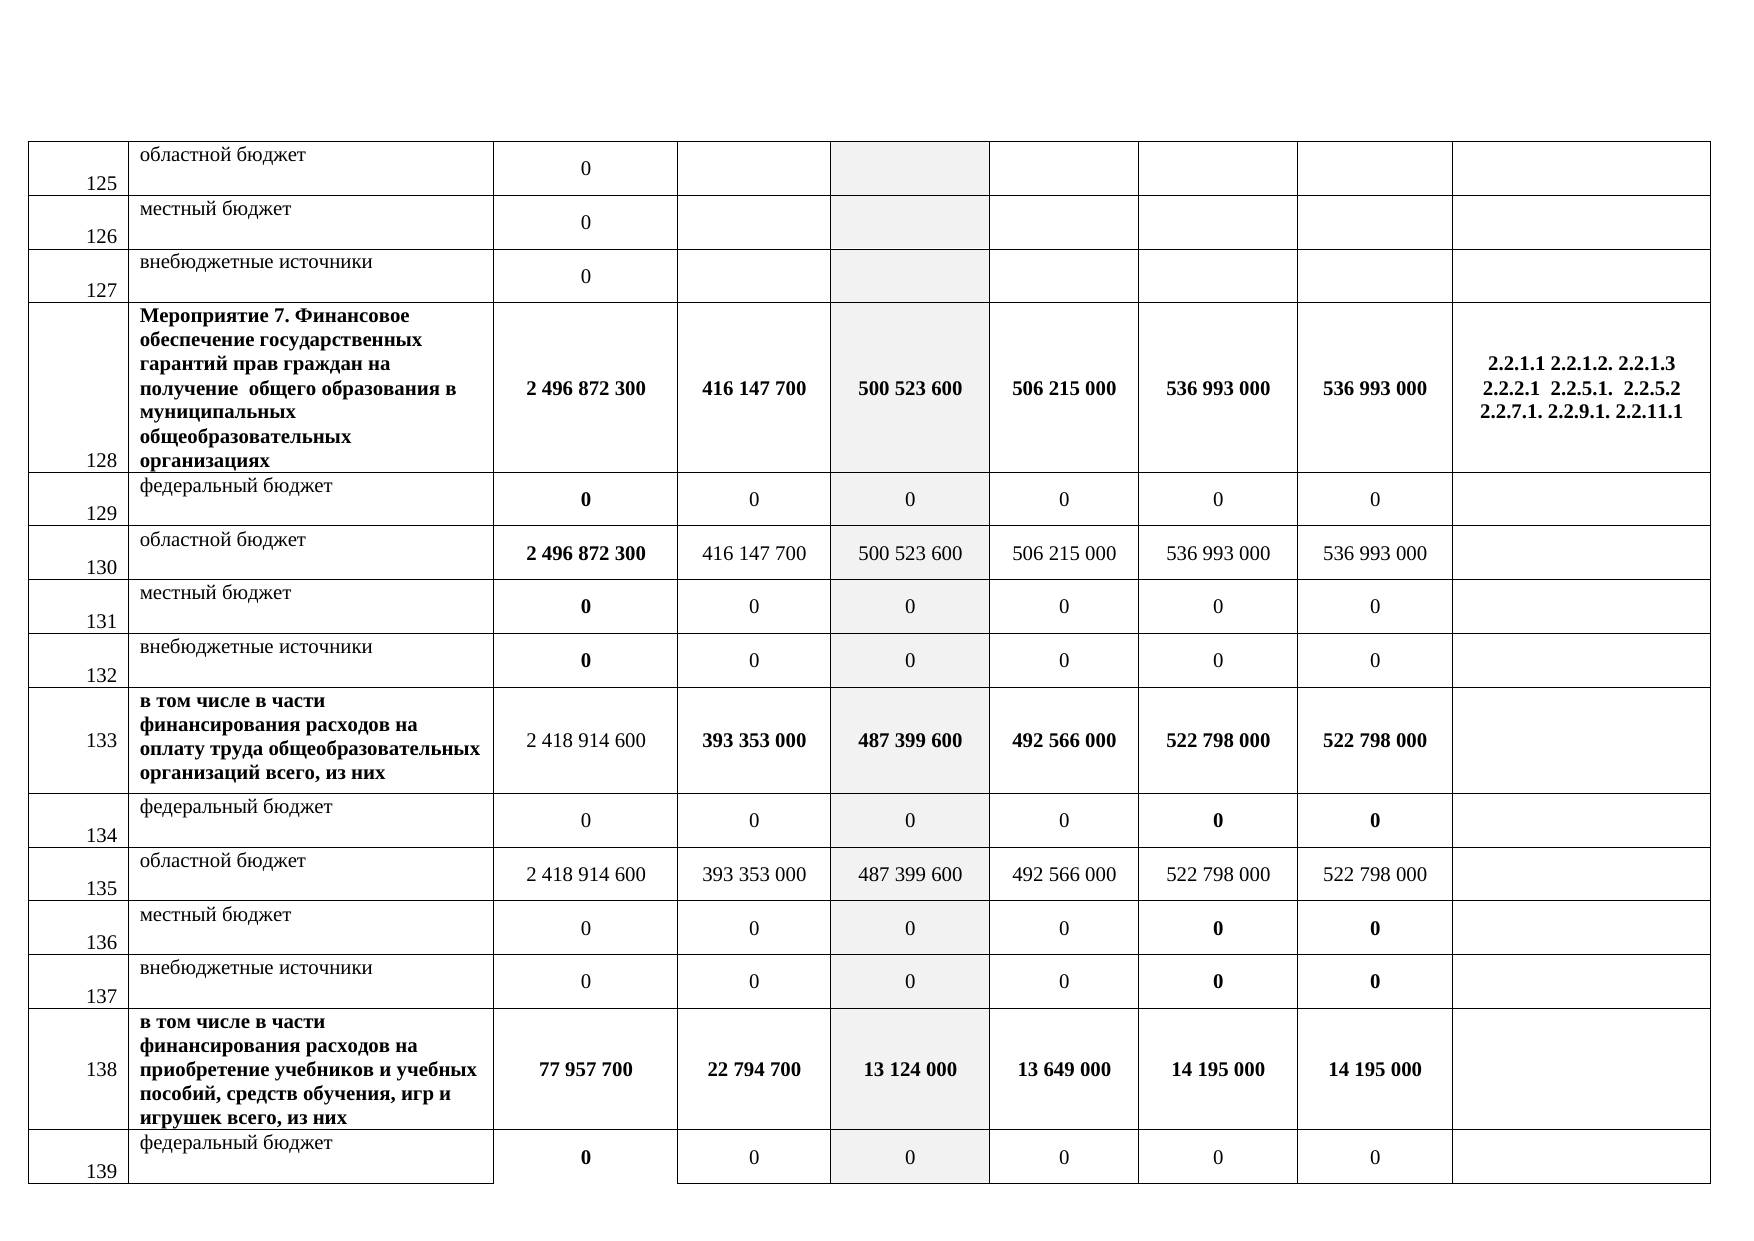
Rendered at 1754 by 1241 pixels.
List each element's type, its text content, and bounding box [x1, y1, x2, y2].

table_cell [990, 142, 1138, 195]
table_cell 13 649 000 [990, 1009, 1138, 1129]
table_cell [678, 196, 830, 248]
table_cell [678, 142, 830, 195]
table_cell [831, 250, 989, 302]
table_cell 14 195 000 [1139, 1009, 1297, 1129]
table_cell 0 [1139, 1130, 1297, 1183]
table_cell 500 523 600 [831, 526, 989, 579]
table_cell 130 [29, 526, 128, 579]
table_cell 0 [494, 473, 677, 525]
table_cell 0 [1139, 634, 1297, 687]
table_cell 0 [678, 473, 830, 525]
table_cell 137 [29, 955, 128, 1008]
table_cell 0 [494, 634, 677, 687]
table_cell 522 798 000 [1139, 848, 1297, 900]
table_cell в том числе в части финансирования расходов на приобретение учебников и учебных пособий, средств обучения, игр и игрушек всего, из них [129, 1009, 493, 1129]
table_cell [1139, 196, 1297, 248]
table_cell 0 [990, 634, 1138, 687]
table_cell 0 [494, 901, 677, 954]
table_cell 0 [1298, 955, 1452, 1008]
table_cell 0 [1298, 794, 1452, 847]
table_cell местный бюджет [129, 580, 493, 633]
table_cell 522 798 000 [1139, 688, 1297, 793]
table_cell местный бюджет [129, 196, 493, 248]
table_cell 492 566 000 [990, 688, 1138, 793]
table_cell 0 [1298, 634, 1452, 687]
table_cell 0 [990, 473, 1138, 525]
table_cell 393 353 000 [678, 688, 830, 793]
table_cell федеральный бюджет [129, 1130, 493, 1183]
table_cell 522 798 000 [1298, 848, 1452, 900]
table_cell [1453, 848, 1710, 900]
table_cell 492 566 000 [990, 848, 1138, 900]
table_cell [1453, 955, 1710, 1008]
table_cell 0 [494, 196, 677, 248]
table_cell 0 [678, 634, 830, 687]
table_cell 125 [29, 142, 128, 195]
table_cell 500 523 600 [831, 303, 989, 472]
table_cell 416 147 700 [678, 526, 830, 579]
table_cell 0 [1298, 473, 1452, 525]
table_cell [1453, 688, 1710, 793]
table_cell 487 399 600 [831, 848, 989, 900]
table_cell 0 [678, 794, 830, 847]
table_cell 2 418 914 600 [494, 848, 677, 900]
table_cell [1453, 901, 1710, 954]
table_cell 14 195 000 [1298, 1009, 1452, 1129]
table_cell 138 [29, 1009, 128, 1129]
table_cell 77 957 700 [494, 1009, 677, 1129]
table_cell [1453, 580, 1710, 633]
table_cell [1139, 142, 1297, 195]
table_cell 0 [1298, 580, 1452, 633]
table_cell 2 496 872 300 [494, 526, 677, 579]
table_cell 0 [1139, 901, 1297, 954]
table_cell в том числе в части финансирования расходов на оплату труда общеобразовательных организаций всего, из них [129, 688, 493, 793]
table_cell [1298, 142, 1452, 195]
table_cell [1139, 250, 1297, 302]
table_cell 0 [494, 1130, 677, 1183]
table_cell 0 [831, 634, 989, 687]
table_cell [1453, 526, 1710, 579]
table_cell Мероприятие 7. Финансовое обеспечение государственных гарантий прав граждан на получение общего образования в муниципальных общеобразовательных организациях [129, 303, 493, 472]
table_cell 131 [29, 580, 128, 633]
table_cell областной бюджет [129, 526, 493, 579]
table_cell 0 [1139, 794, 1297, 847]
table_cell 132 [29, 634, 128, 687]
table_cell 129 [29, 473, 128, 525]
table_cell 139 [29, 1130, 128, 1183]
table_cell 0 [831, 580, 989, 633]
table_cell 0 [990, 794, 1138, 847]
table_cell [1453, 473, 1710, 525]
table_cell 0 [831, 901, 989, 954]
table_cell местный бюджет [129, 901, 493, 954]
table_cell 13 124 000 [831, 1009, 989, 1129]
table_cell 536 993 000 [1298, 303, 1452, 472]
table_cell [990, 196, 1138, 248]
table_cell 2 418 914 600 [494, 688, 677, 793]
table_cell 22 794 700 [678, 1009, 830, 1129]
table_cell 0 [990, 580, 1138, 633]
table_cell [1453, 142, 1710, 195]
table_cell 0 [831, 955, 989, 1008]
table_cell [990, 250, 1138, 302]
table_cell 0 [990, 901, 1138, 954]
table_cell федеральный бюджет [129, 794, 493, 847]
table_cell федеральный бюджет [129, 473, 493, 525]
table_cell [1453, 634, 1710, 687]
table_cell [1298, 250, 1452, 302]
table_cell [831, 142, 989, 195]
table_cell 0 [831, 794, 989, 847]
table_cell 0 [990, 1130, 1138, 1183]
table_cell 0 [494, 250, 677, 302]
table_cell 0 [1298, 901, 1452, 954]
table_cell 0 [678, 901, 830, 954]
table_cell [1453, 794, 1710, 847]
table_cell 2.2.1.1 2.2.1.2. 2.2.1.3 2.2.2.1 2.2.5.1. 2.2.5.2 2.2.7.1. 2.2.9.1. 2.2.11.1 [1453, 303, 1710, 472]
table_cell 0 [831, 1130, 989, 1183]
table_cell 522 798 000 [1298, 688, 1452, 793]
table_cell 487 399 600 [831, 688, 989, 793]
table_cell 0 [678, 955, 830, 1008]
table_cell [1453, 1130, 1710, 1183]
table_cell внебюджетные источники [129, 955, 493, 1008]
table_cell [1453, 196, 1710, 248]
table_cell 134 [29, 794, 128, 847]
table_cell 136 [29, 901, 128, 954]
table_cell 536 993 000 [1139, 526, 1297, 579]
table_cell внебюджетные источники [129, 634, 493, 687]
table_cell [678, 250, 830, 302]
table_cell 0 [494, 794, 677, 847]
table_cell 536 993 000 [1139, 303, 1297, 472]
table_cell [831, 196, 989, 248]
table_cell 135 [29, 848, 128, 900]
table_cell [1298, 196, 1452, 248]
table_cell 127 [29, 250, 128, 302]
table_cell областной бюджет [129, 848, 493, 900]
table_cell 506 215 000 [990, 526, 1138, 579]
table_cell областной бюджет [129, 142, 493, 195]
table_cell 0 [1139, 580, 1297, 633]
table_cell 126 [29, 196, 128, 248]
table_cell внебюджетные источники [129, 250, 493, 302]
table_cell 416 147 700 [678, 303, 830, 472]
table_cell 0 [494, 142, 677, 195]
table_cell 506 215 000 [990, 303, 1138, 472]
table_cell 2 496 872 300 [494, 303, 677, 472]
table_cell 0 [990, 955, 1138, 1008]
table_cell 0 [494, 955, 677, 1008]
table_cell 133 [29, 688, 128, 793]
table_cell 0 [1139, 473, 1297, 525]
table_cell [1453, 1009, 1710, 1129]
table_cell 0 [494, 580, 677, 633]
table_cell 128 [29, 303, 128, 472]
table_cell 393 353 000 [678, 848, 830, 900]
table_cell 0 [1139, 955, 1297, 1008]
table_cell [1453, 250, 1710, 302]
table_cell 0 [831, 473, 989, 525]
table_cell 0 [678, 1130, 830, 1183]
table_cell 0 [1298, 1130, 1452, 1183]
table_cell 0 [678, 580, 830, 633]
table_cell 536 993 000 [1298, 526, 1452, 579]
